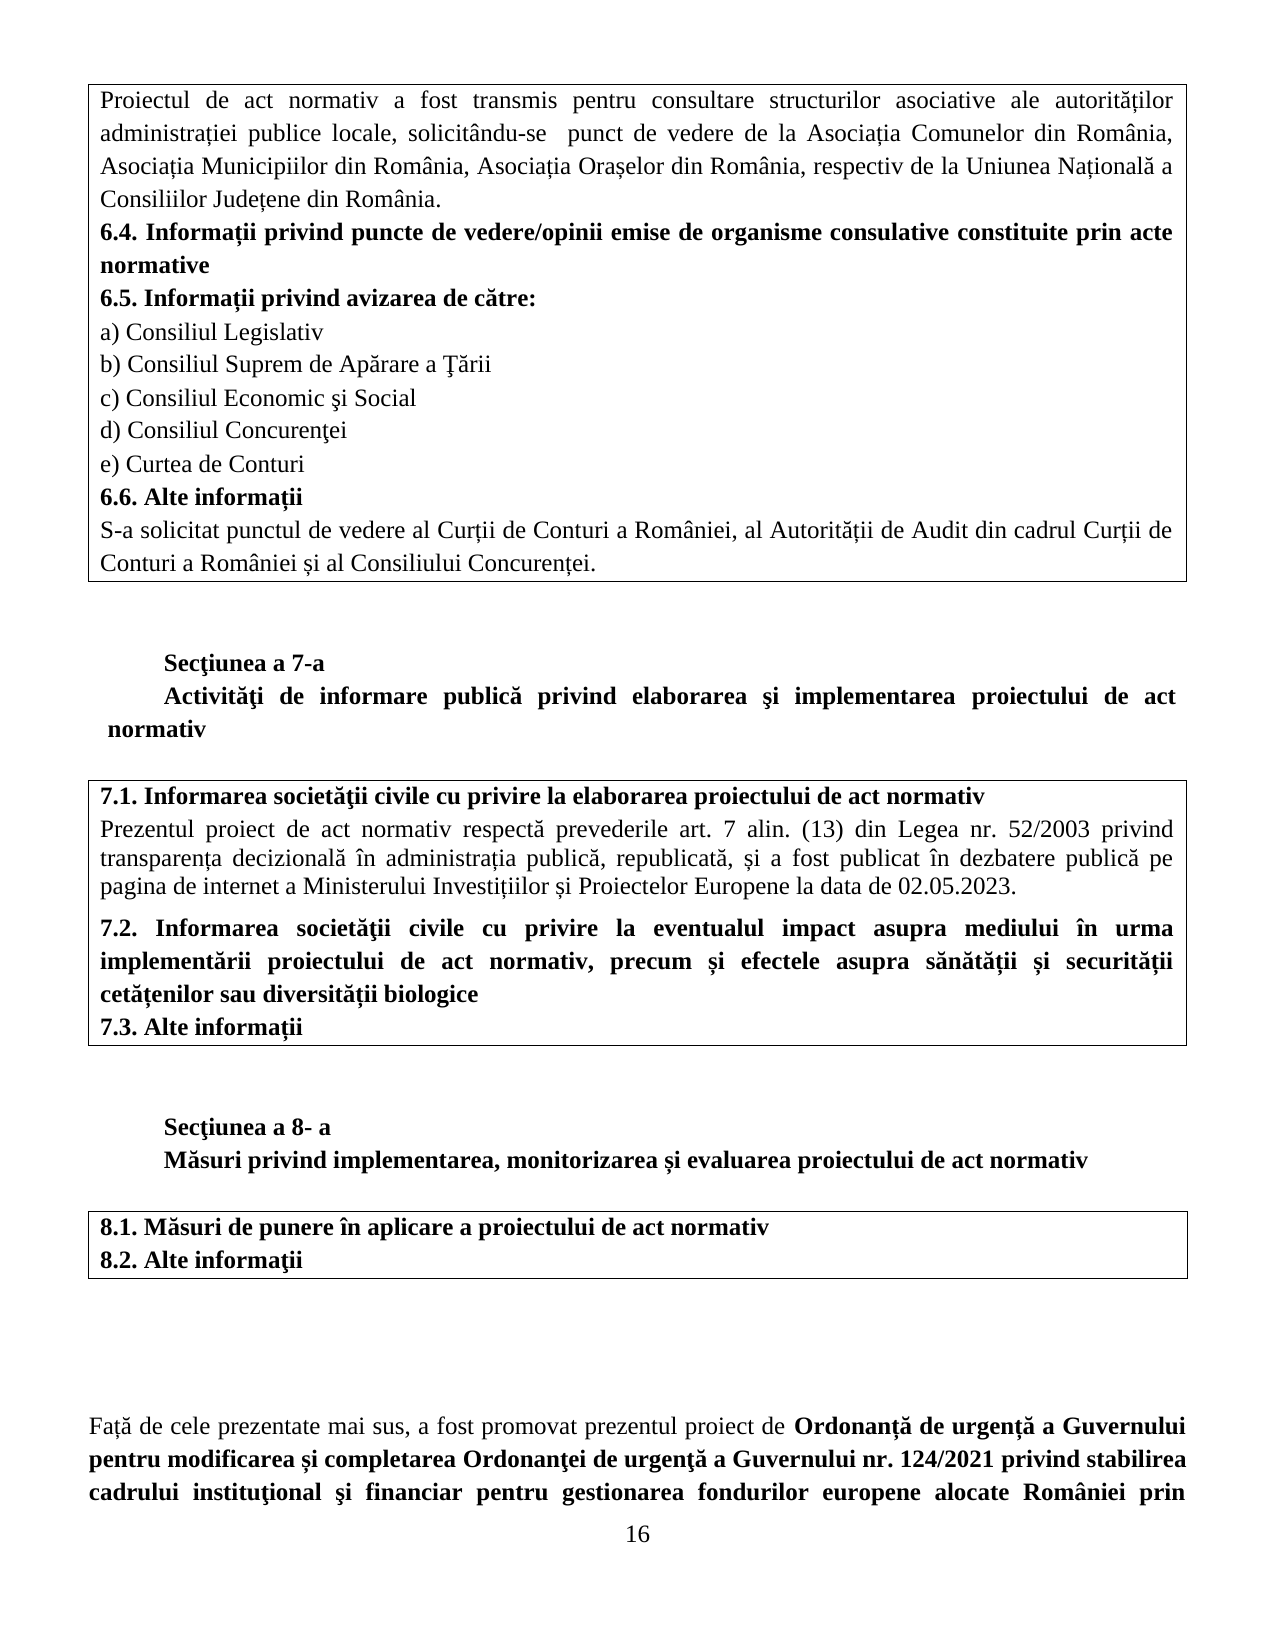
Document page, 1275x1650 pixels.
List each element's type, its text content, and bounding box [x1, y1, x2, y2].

table_header 8.1. Măsuri de punere în aplicare a proiectului de act normativ 8.2. Alte informaţii [89, 1212, 1187, 1278]
text Secţiunea a 7-a [107, 648, 1176, 677]
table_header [89, 85, 1186, 581]
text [89, 1411, 1186, 1506]
text Măsuri privind implementarea, monitorizarea și evaluarea proiectului de act normativ [107, 1145, 1186, 1174]
text Secţiunea a 8- a [107, 1112, 1186, 1141]
text Activităţi de informare publică privind elaborarea şi implementarea proiectului de act normativ [107, 681, 1176, 743]
table_header 7.1. Informarea societăţii civile cu privire la elaborarea proiectului de act normativ Prezentul proiect de act normativ respectă prevederile art. 7 alin. (13) din Legea nr. 52/2003 privind transparența decizională în administrația publică, republicată, și a fost publicat în dezbatere publică pe pagina de internet a Ministerului Investițiilor și Proiectelor Europene la data de 02.05.2023. 7.2. Informarea societăţii civile cu privire la eventualul impact asupra mediului în urma implementării proiectului de act normativ, precum și efectele asupra sănătății și securității cetățenilor sau diversității biologice 7.3. Alte informații [89, 781, 1186, 1045]
